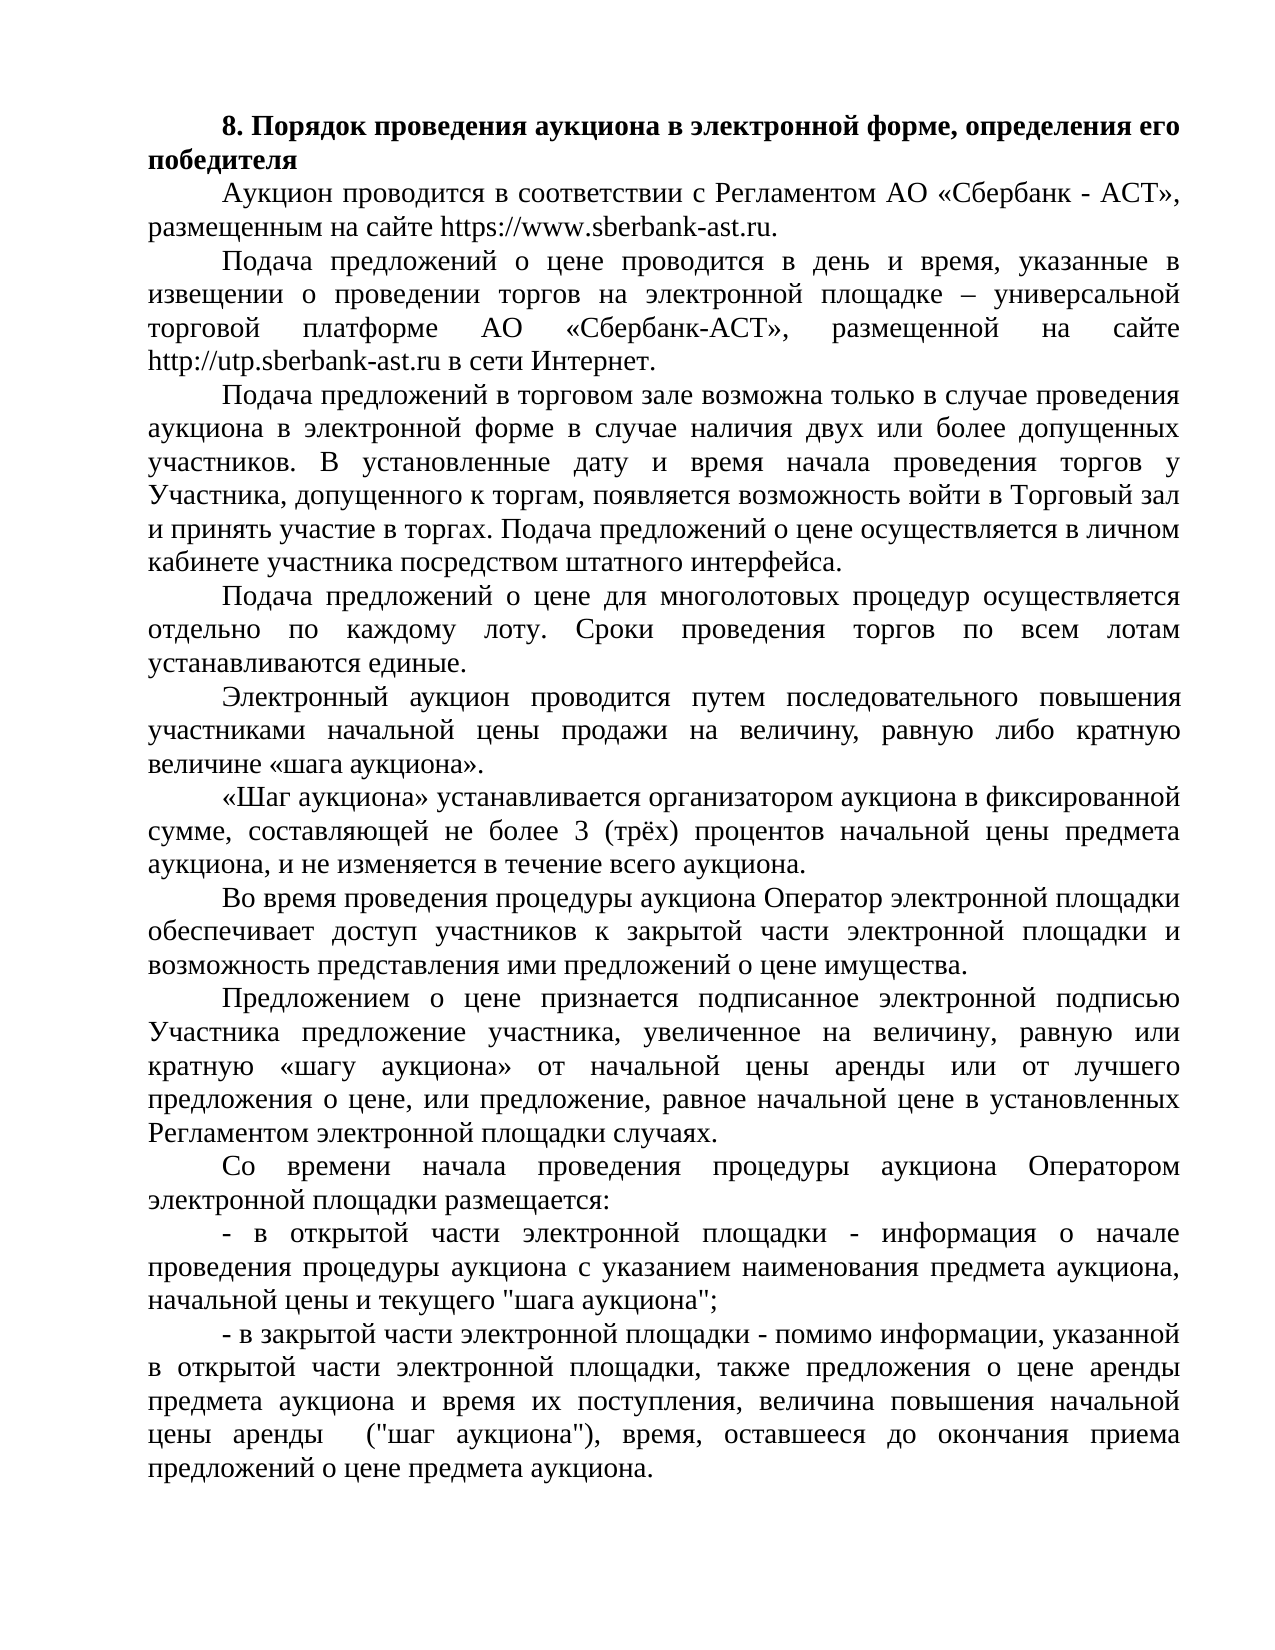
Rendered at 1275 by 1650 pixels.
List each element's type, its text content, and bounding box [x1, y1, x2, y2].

text Во время проведения процедуры аукциона Оператор электронной площадки обеспечивает доступ участников к закрытой части электронной площадки и возможность представления ими предложений о цене имущества. [148, 880, 1181, 981]
list Порядок проведения аукциона в электронной форме, определения его победителя [148, 108, 1181, 176]
text Подача предложений о цене проводится в день и время, указанные в извещении о проведении торгов на электронной площадке – универсальной торговой платформе АО «Сбербанк-АСТ», размещенной на сайте http://utp.sberbank-ast.ru в сети Интернет. [148, 243, 1181, 377]
text Подача предложений о цене для многолотовых процедур осуществляется отдельно по каждому лоту. Сроки проведения торгов по всем лотам устанавливаются единые. [148, 578, 1181, 679]
text «Шаг аукциона» устанавливается организатором аукциона в фиксированной сумме, составляющей не более 3 (трёх) процентов начальной цены предмета аукциона, и не изменяется в течение всего аукциона. [148, 779, 1181, 880]
text - в открытой части электронной площадки - информация о начале проведения процедуры аукциона с указанием наименования предмета аукциона, начальной цены и текущего "шага аукциона"; [148, 1215, 1181, 1316]
text Со времени начала проведения процедуры аукциона Оператором электронной площадки размещается: [148, 1148, 1181, 1215]
text Подача предложений в торговом зале возможна только в случае проведения аукциона в электронной форме в случае наличия двух или более допущенных участников. В установленные дату и время начала проведения торгов у Участника, допущенного к торгам, появляется возможность войти в Торговый зал и принять участие в торгах. Подача предложений о цене осуществляется в личном кабинете участника посредством штатного интерфейса. [148, 377, 1181, 578]
text Предложением о цене признается подписанное электронной подписью Участника предложение участника, увеличенное на величину, равную или кратную «шагу аукциона» от начальной цены аренды или от лучшего предложения о цене, или предложение, равное начальной цене в установленных Регламентом электронной площадки случаях. [148, 981, 1181, 1148]
text - в закрытой части электронной площадки - помимо информации, указанной в открытой части электронной площадки, также предложения о цене аренды предмета аукциона и время их поступления, величина повышения начальной цены аренды ("шаг аукциона"), время, оставшееся до окончания приема предложений о цене предмета аукциона. [148, 1316, 1181, 1484]
text Аукцион проводится в соответствии с Регламентом АО «Сбербанк - АСТ», размещенным на сайте https://www.sberbank-ast.ru. [148, 176, 1181, 243]
text Электронный аукцион проводится путем последовательного повышения участниками начальной цены продажи на величину, равную либо кратную величине «шага аукциона». [148, 679, 1181, 779]
